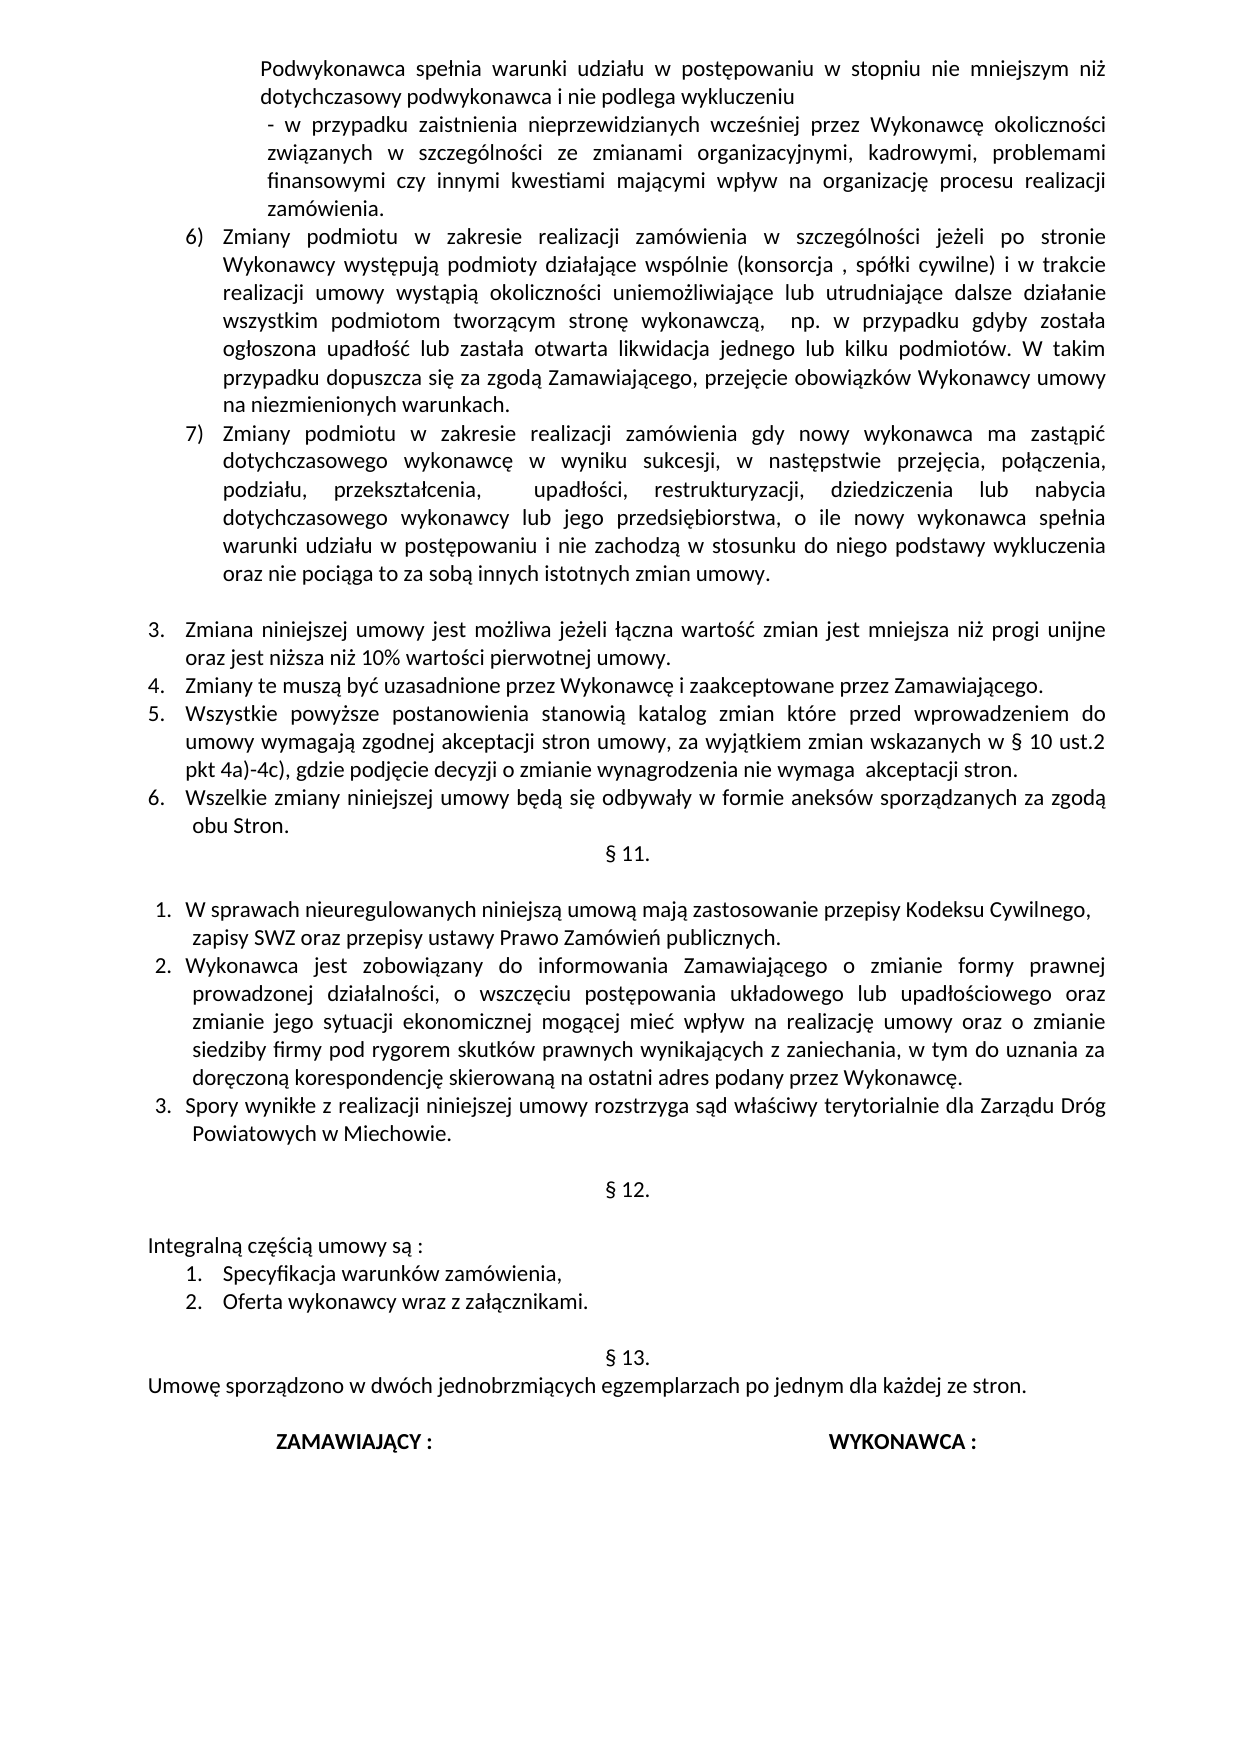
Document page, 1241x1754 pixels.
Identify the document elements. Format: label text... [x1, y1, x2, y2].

list Wszystkie powyższe postanowienia stanowią katalog zmian które przed wprowadzeniem do umowy wymagają zgodnej akceptacji stron umowy, za wyjątkiem zmian wskazanych w § 10 ust.2 pkt 4a)-4c), gdzie podjęcie decyzji o zmianie wynagrodzenia nie wymaga akceptacji stron. [148, 699, 1107, 783]
text § 11. [148, 839, 1107, 867]
text ZAMAWIAJĄCY : WYKONAWCA : [148, 1427, 1107, 1455]
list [223, 54, 1107, 110]
list Zmiana niniejszej umowy jest możliwa jeżeli łączna wartość zmian jest mniejsza niż progi unijne oraz jest niższa niż 10% wartości pierwotnej umowy. [148, 615, 1107, 671]
list Zmiany podmiotu w zakresie realizacji zamówienia gdy nowy wykonawca ma zastąpić dotychczasowego wykonawcę w wyniku sukcesji, w następstwie przejęcia, połączenia, podziału, przekształcenia, upadłości, restrukturyzacji, dziedziczenia lub nabycia dotychczasowego wykonawcy lub jego przedsiębiorstwa, o ile nowy wykonawca spełnia warunki udziału w postępowaniu i nie zachodzą w stosunku do niego podstawy wykluczenia oraz nie pociąga to za sobą innych istotnych zmian umowy. [185, 419, 1107, 587]
text § 12. [148, 1175, 1107, 1203]
text Integralną częścią umowy są : [148, 1231, 1107, 1259]
text Umowę sporządzono w dwóch jednobrzmiących egzemplarzach po jednym dla każdej ze stron. [148, 1371, 1107, 1399]
list Wykonawca jest zobowiązany do informowania Zamawiającego o zmianie formy prawnej prowadzonej działalności, o wszczęciu postępowania układowego lub upadłościowego oraz zmianie jego sytuacji ekonomicznej mogącej mieć wpływ na realizację umowy oraz o zmianie siedziby firmy pod rygorem skutków prawnych wynikających z zaniechania, w tym do uznania za doręczoną korespondencję skierowaną na ostatni adres podany przez Wykonawcę. [154, 951, 1107, 1091]
list Spory wynikłe z realizacji niniejszej umowy rozstrzyga sąd właściwy terytorialnie dla Zarządu Dróg Powiatowych w Miechowie. [154, 1091, 1107, 1147]
text - w przypadku zaistnienia nieprzewidzianych wcześniej przez Wykonawcę okoliczności związanych w szczególności ze zmianami organizacyjnymi, kadrowymi, problemami finansowymi czy innymi kwestiami mającymi wpływ na organizację procesu realizacji zamówienia. [267, 110, 1107, 222]
list W sprawach nieuregulowanych niniejszą umową mają zastosowanie przepisy Kodeksu Cywilnego, zapisy SWZ oraz przepisy ustawy Prawo Zamówień publicznych. [154, 895, 1107, 951]
list Oferta wykonawcy wraz z załącznikami. [185, 1287, 1107, 1315]
list Specyfikacja warunków zamówienia, [185, 1259, 1107, 1287]
list Zmiany te muszą być uzasadnione przez Wykonawcę i zaakceptowane przez Zamawiającego. [148, 671, 1107, 699]
text § 13. [148, 1343, 1107, 1371]
list Wszelkie zmiany niniejszej umowy będą się odbywały w formie aneksów sporządzanych za zgodą obu Stron. [148, 783, 1107, 839]
list Zmiany podmiotu w zakresie realizacji zamówienia w szczególności jeżeli po stronie Wykonawcy występują podmioty działające wspólnie (konsorcja , spółki cywilne) i w trakcie realizacji umowy wystąpią okoliczności uniemożliwiające lub utrudniające dalsze działanie wszystkim podmiotom tworzącym stronę wykonawczą, np. w przypadku gdyby została ogłoszona upadłość lub zastała otwarta likwidacja jednego lub kilku podmiotów. W takim przypadku dopuszcza się za zgodą Zamawiającego, przejęcie obowiązków Wykonawcy umowy na niezmienionych warunkach. [185, 222, 1107, 419]
